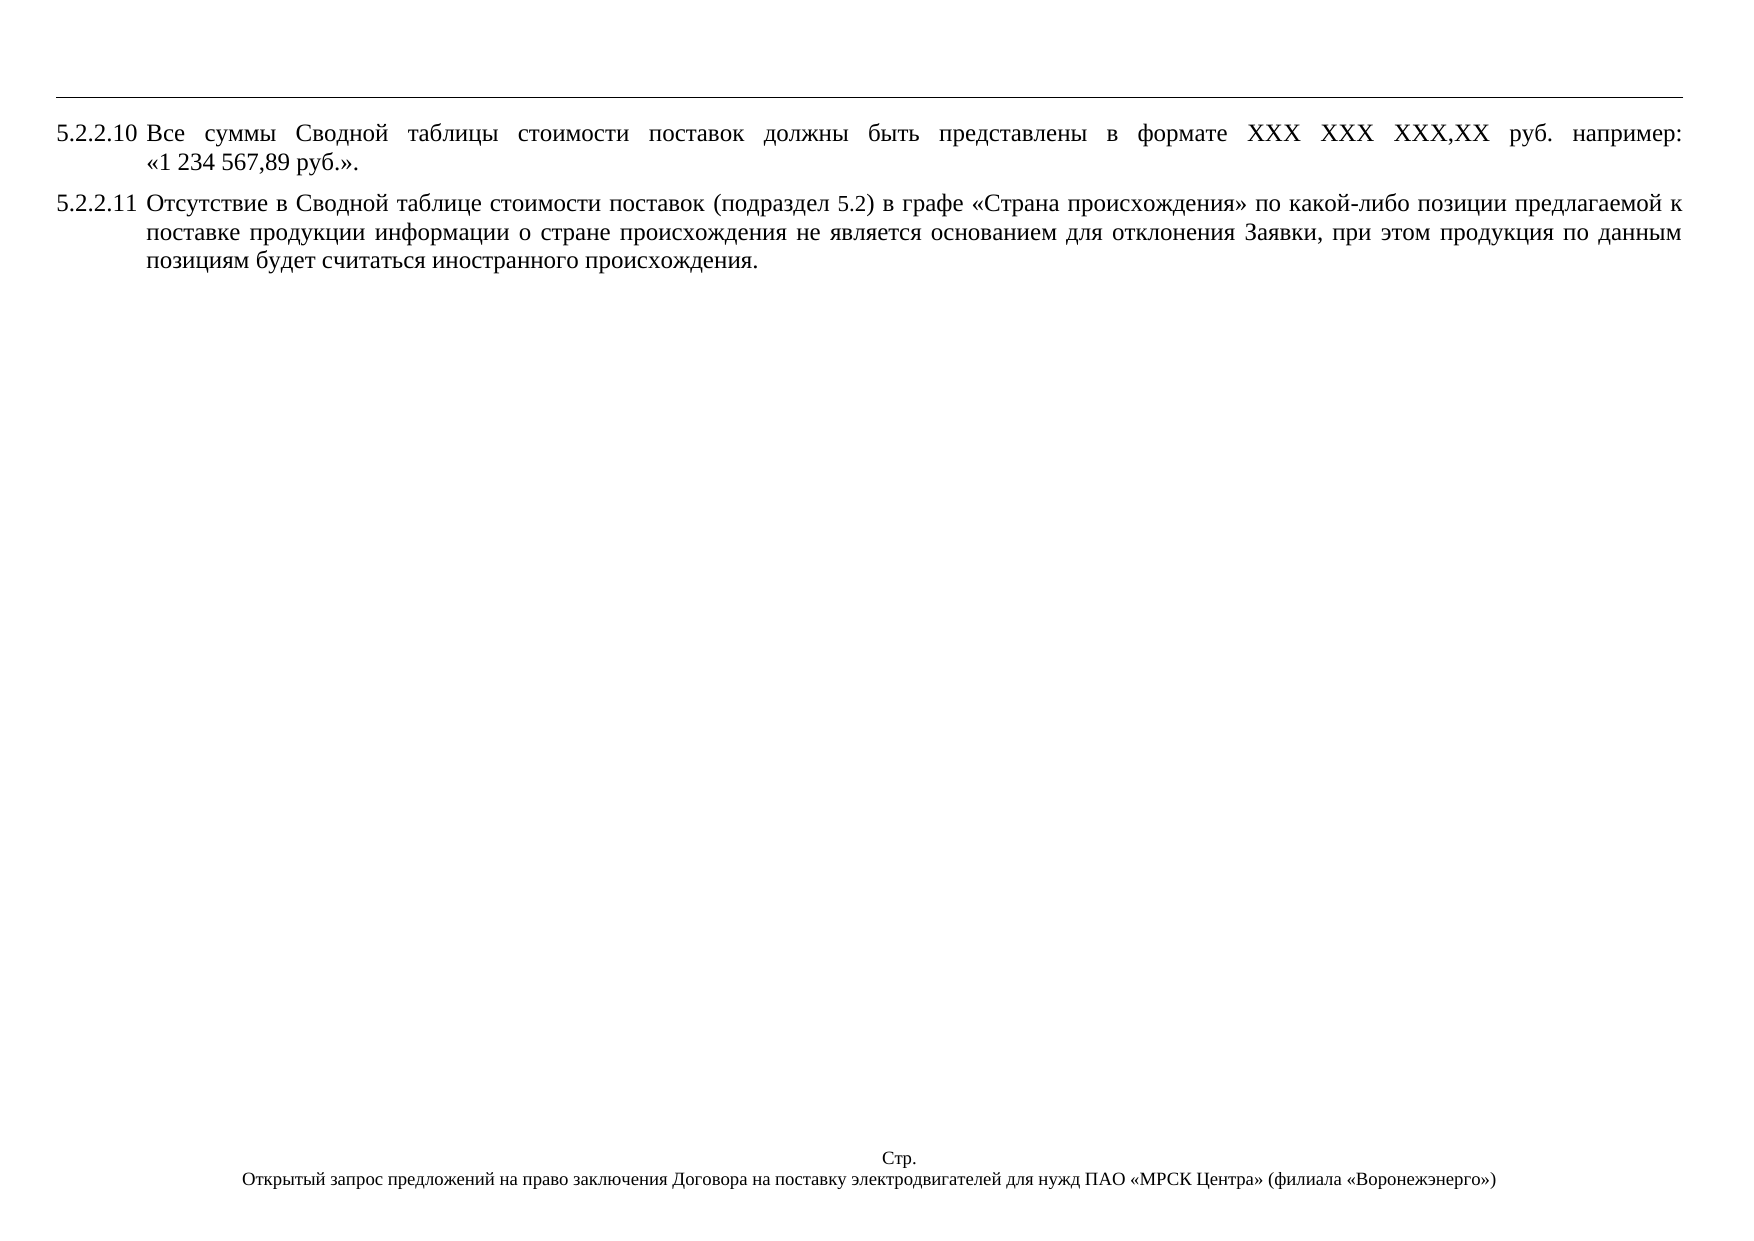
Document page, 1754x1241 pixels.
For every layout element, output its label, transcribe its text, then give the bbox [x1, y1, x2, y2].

list Все суммы Сводной таблицы стоимости поставок должны быть представлены в формате XXX XXX XXX,XX руб. например: «1 234 567,89 руб.». [56, 118, 1683, 176]
list Отсутствие в Сводной таблице стоимости поставок (подраздел 5.2) в графе «Страна происхождения» по какой-либо позиции предлагаемой к поставке продукции информации о стране происхождения не является основанием для отклонения Заявки, при этом продукция по данным позициям будет считаться иностранного происхождения. [56, 188, 1683, 274]
